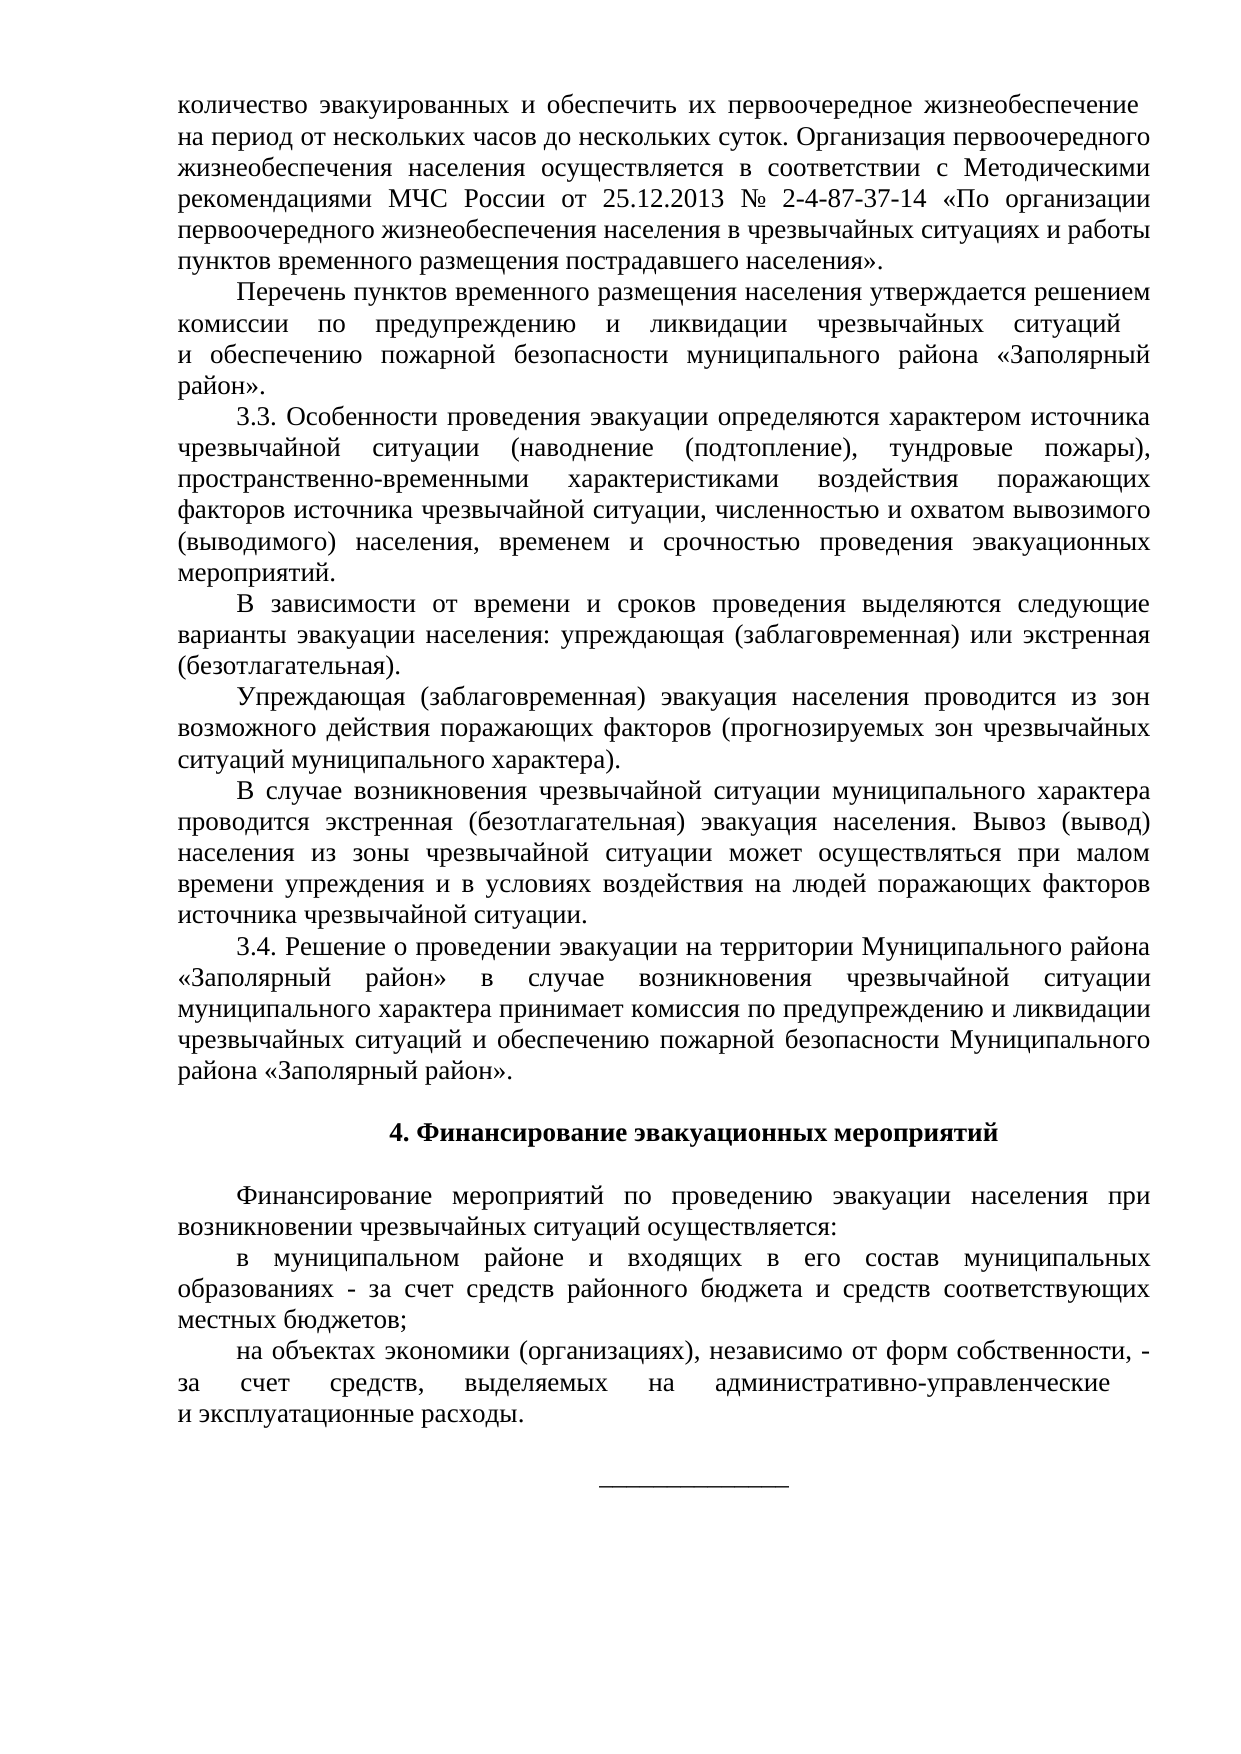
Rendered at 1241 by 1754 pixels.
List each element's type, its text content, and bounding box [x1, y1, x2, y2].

text на объектах экономики (организациях), независимо от форм собственности, - за счет средств, выделяемых на административно-управленческие и эксплуатационные расходы. [177, 1334, 1152, 1428]
text в муниципальном районе и входящих в его состав муниципальных образованиях - за счет средств районного бюджета и средств соответствующих местных бюджетов; [177, 1241, 1152, 1334]
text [177, 89, 1152, 276]
text 3.3. Особенности проведения эвакуации определяются характером источника чрезвычайной ситуации (наводнение (подтопление), тундровые пожары), пространственно-временными характеристиками воздействия поражающих факторов источника чрезвычайной ситуации, численностью и охватом вывозимого (выводимого) населения, временем и срочностью проведения эвакуационных мероприятий. [177, 400, 1152, 587]
text В зависимости от времени и сроков проведения выделяются следующие варианты эвакуации населения: упреждающая (заблаговременная) или экстренная (безотлагательная). [177, 587, 1152, 680]
text Финансирование мероприятий по проведению эвакуации населения при возникновении чрезвычайных ситуаций осуществляется: [177, 1179, 1152, 1241]
text 4. Финансирование эвакуационных мероприятий [177, 1116, 1152, 1148]
text Перечень пунктов временного размещения населения утверждается решением комиссии по предупреждению и ликвидации чрезвычайных ситуаций и обеспечению пожарной безопасности муниципального района «Заполярный район». [177, 276, 1152, 400]
text В случае возникновения чрезвычайной ситуации муниципального характера проводится экстренная (безотлагательная) эвакуация населения. Вывоз (вывод) населения из зоны чрезвычайной ситуации может осуществляться при малом времени упреждения и в условиях воздействия на людей поражающих факторов источника чрезвычайной ситуации. [177, 774, 1152, 929]
text Упреждающая (заблаговременная) эвакуация населения проводится из зон возможного действия поражающих факторов (прогнозируемых зон чрезвычайных ситуаций муниципального характера). [177, 680, 1152, 774]
text 3.4. Решение о проведении эвакуации на территории Муниципального района «Заполярный район» в случае возникновения чрезвычайной ситуации муниципального характера принимает комиссия по предупреждению и ликвидации чрезвычайных ситуаций и обеспечению пожарной безопасности Муниципального района «Заполярный район». [177, 929, 1152, 1085]
text ______________ [177, 1459, 1152, 1490]
